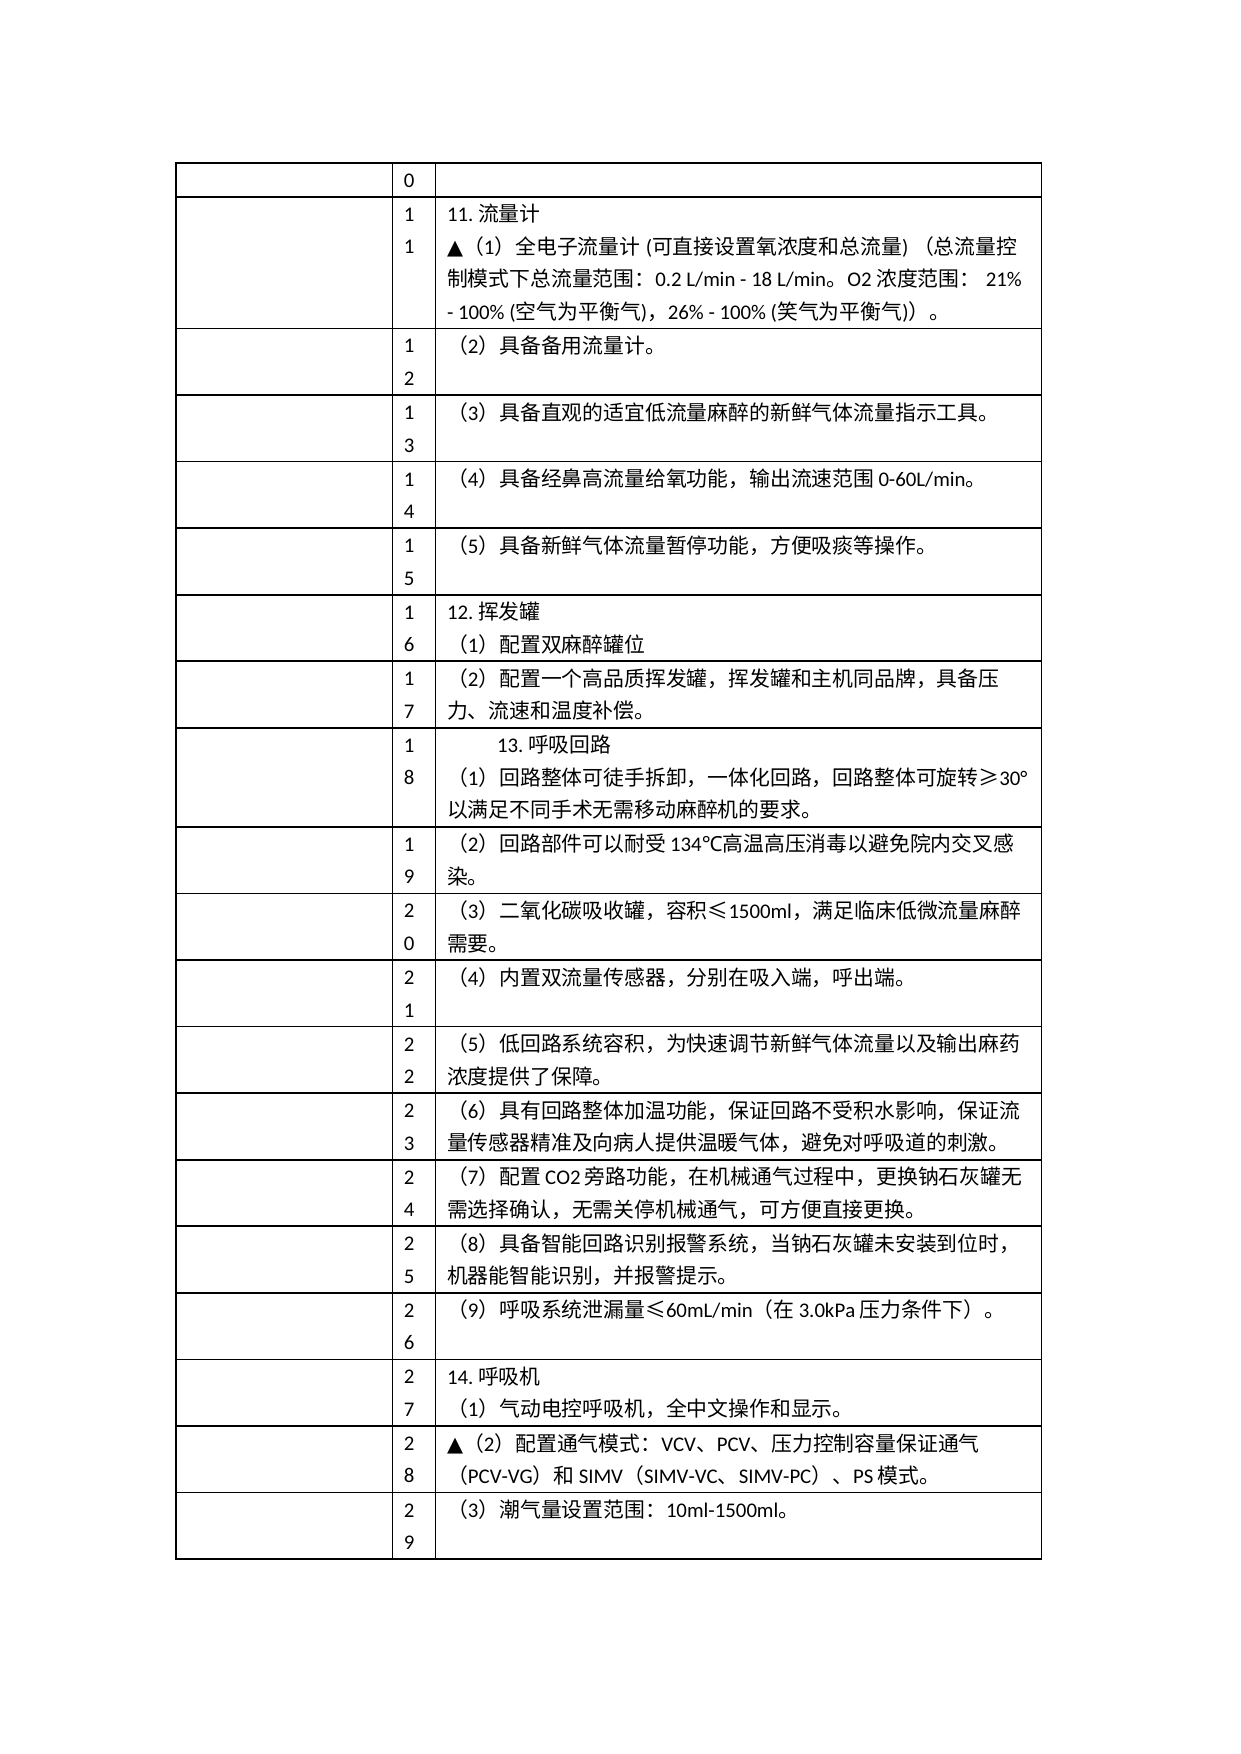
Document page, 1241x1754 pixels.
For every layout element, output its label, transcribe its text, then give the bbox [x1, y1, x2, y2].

table_cell [177, 1427, 392, 1492]
table_cell （8）具备智能回路识别报警系统，当钠石灰罐未安装到位时，机器能智能识别，并报警提示。 [436, 1227, 1041, 1292]
table_cell 14. 呼吸机 （1）气动电控呼吸机，全中文操作和显示。 [436, 1360, 1041, 1425]
table_cell （3）具备直观的适宜低流量麻醉的新鲜气体流量指示工具。 [436, 396, 1041, 461]
table_cell （5）具备新鲜气体流量暂停功能，方便吸痰等操作。 [436, 529, 1041, 594]
table_cell 12 [393, 329, 435, 394]
table_cell 19 [393, 828, 435, 893]
table_cell 10 [393, 164, 435, 196]
table_cell 17 [393, 662, 435, 727]
table_cell [177, 1094, 392, 1159]
table_cell （7）配置CO2旁路功能，在机械通气过程中，更换钠石灰罐无需选择确认，无需关停机械通气，可方便直接更换。 [436, 1161, 1041, 1225]
table_cell 29 [393, 1493, 435, 1558]
table_cell （9）呼吸系统泄漏量≤60mL/min（在3.0kPa压力条件下）。 [436, 1294, 1041, 1358]
table_cell 21 [393, 961, 435, 1026]
table_cell [177, 1227, 392, 1292]
table_cell [177, 729, 392, 826]
table_cell 23 [393, 1094, 435, 1159]
table_cell 27 [393, 1360, 435, 1425]
table_cell [177, 529, 392, 594]
table_cell ▲（2）配置通气模式：VCV、PCV、压力控制容量保证通气（PCV-VG）和SIMV（SIMV-VC、SIMV-PC）、PS模式。 [436, 1427, 1041, 1492]
table_cell （6）具有回路整体加温功能，保证回路不受积水影响，保证流量传感器精准及向病人提供温暖气体，避免对呼吸道的刺激。 [436, 1094, 1041, 1159]
table_cell 28 [393, 1427, 435, 1492]
table_cell （4）内置双流量传感器，分别在吸入端，呼出端。 [436, 961, 1041, 1026]
table_cell （2）具备备用流量计。 [436, 329, 1041, 394]
table_cell 15 [393, 529, 435, 594]
table_cell [177, 1161, 392, 1225]
table_cell 14 [393, 462, 435, 527]
table_cell [177, 894, 392, 959]
table_cell （3）潮气量设置范围：10ml-1500ml。 [436, 1493, 1041, 1558]
table_cell [177, 1493, 392, 1558]
table_cell 12. 挥发罐 （1）配置双麻醉罐位 [436, 596, 1041, 660]
table_cell [177, 329, 392, 394]
table_cell 26 [393, 1294, 435, 1358]
table_cell （5）低回路系统容积，为快速调节新鲜气体流量以及输出麻药浓度提供了保障。 [436, 1027, 1041, 1092]
table_cell [177, 1027, 392, 1092]
table_cell [177, 1360, 392, 1425]
table_cell 24 [393, 1161, 435, 1225]
table_cell [177, 164, 392, 196]
table_cell （2）配置一个高品质挥发罐，挥发罐和主机同品牌，具备压力、流速和温度补偿。 [436, 662, 1041, 727]
table_cell [177, 462, 392, 527]
table_cell [177, 961, 392, 1026]
table_cell 11. 流量计 ▲（1）全电子流量计 (可直接设置氧浓度和总流量) （总流量控制模式下总流量范围：0.2 L/min - 18 L/min。O2 浓度范围： 21% - 100% (空气为平衡气)，26% - 100% (笑气为平衡气)）。 [436, 198, 1041, 328]
table_cell [177, 396, 392, 461]
table_cell 11 [393, 198, 435, 328]
table_cell [177, 198, 392, 328]
table_cell [177, 596, 392, 660]
table_cell （2）回路部件可以耐受134℃高温高压消毒以避免院内交叉感染。 [436, 828, 1041, 893]
table_cell 18 [393, 729, 435, 826]
table_cell [177, 662, 392, 727]
table_cell [177, 1294, 392, 1358]
table_cell （4）具备经鼻高流量给氧功能，输出流速范围0-60L/min。 [436, 462, 1041, 527]
table_cell 16 [393, 596, 435, 660]
table_cell 13. 呼吸回路 （1）回路整体可徒手拆卸，一体化回路，回路整体可旋转≥30°以满足不同手术无需移动麻醉机的要求。 [436, 729, 1041, 826]
table_cell 25 [393, 1227, 435, 1292]
table_cell 20 [393, 894, 435, 959]
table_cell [436, 164, 1041, 196]
table_cell [177, 828, 392, 893]
table_cell 22 [393, 1027, 435, 1092]
table_cell （3）二氧化碳吸收罐，容积≤1500ml，满足临床低微流量麻醉需要。 [436, 894, 1041, 959]
table_cell 13 [393, 396, 435, 461]
